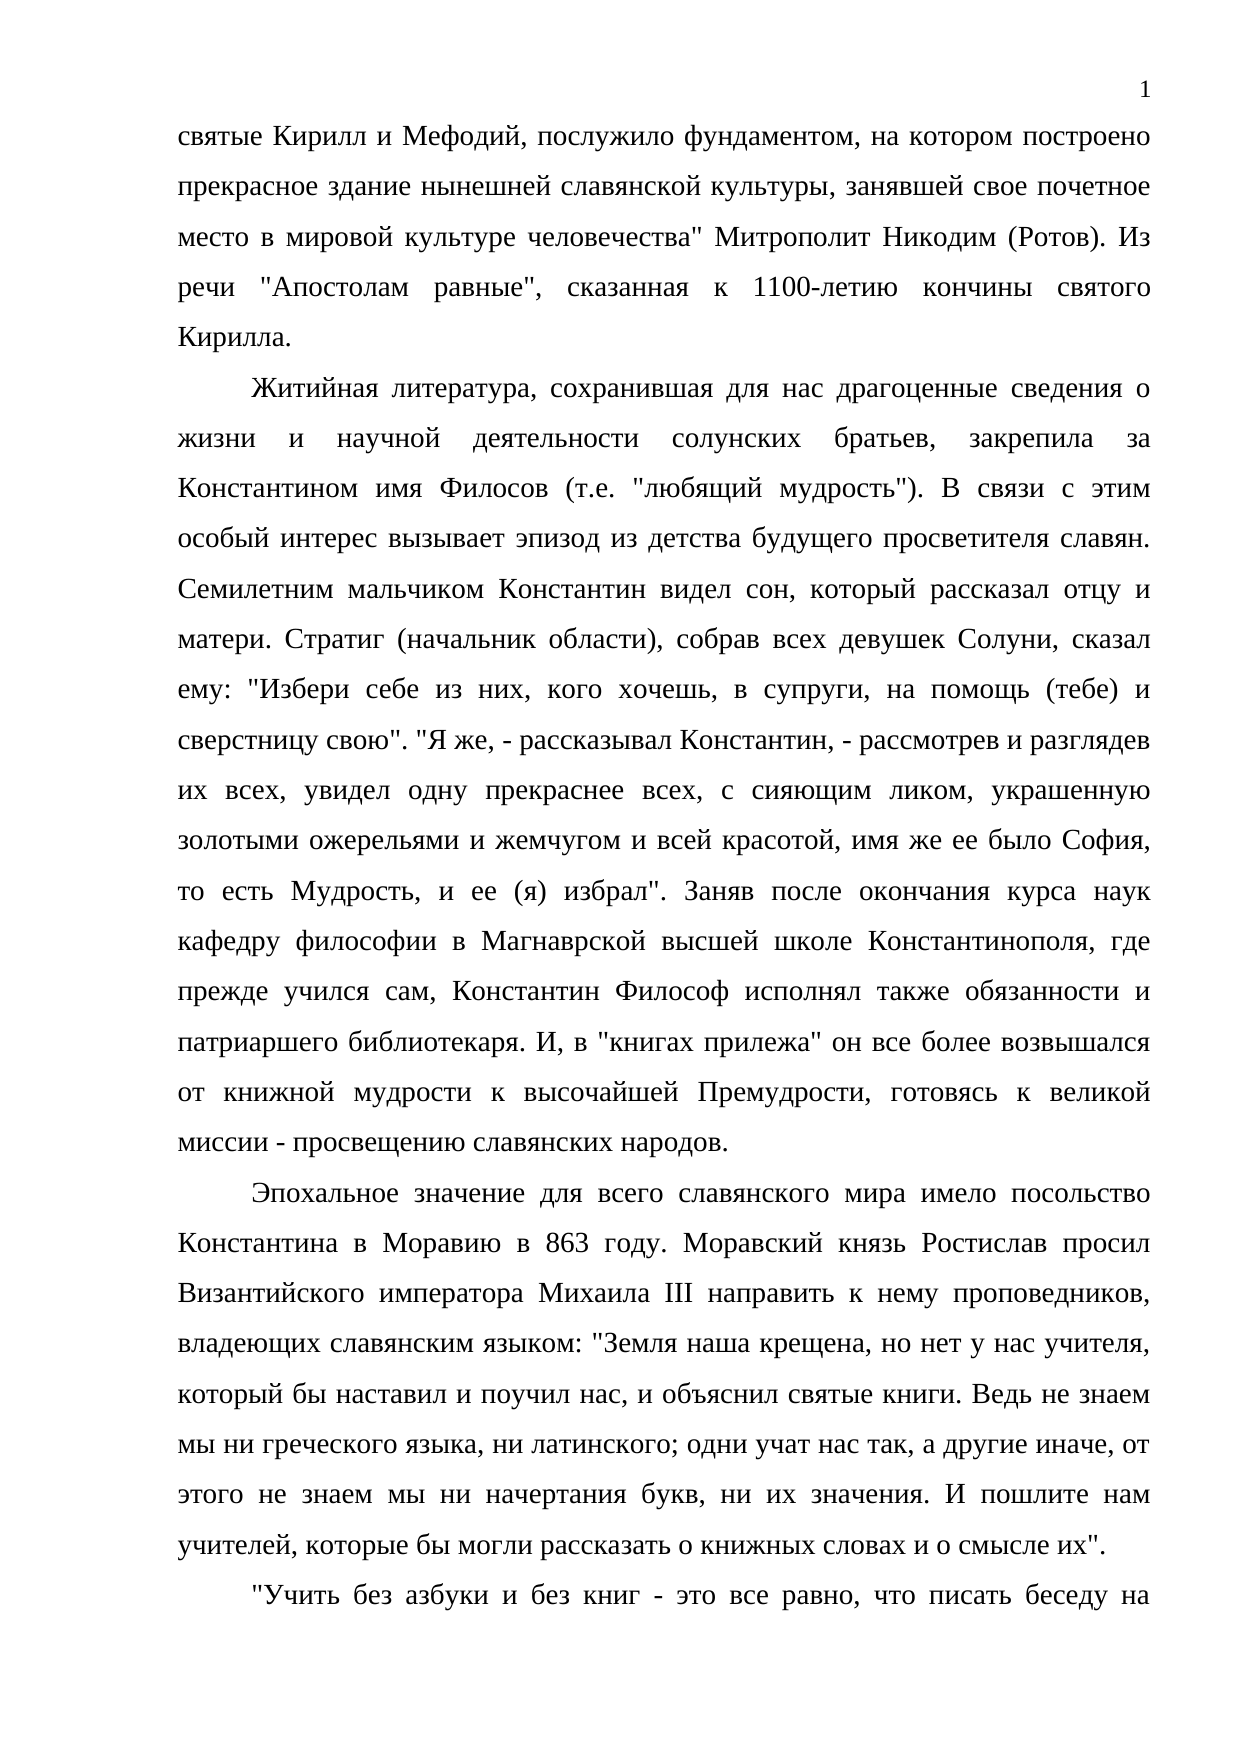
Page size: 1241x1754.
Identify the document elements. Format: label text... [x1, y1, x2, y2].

text Житийная литература, сохранившая для нас драгоценные сведения о жизни и научной деятельности солунских братьев, закрепила за Константином имя Филосов (т.е. "любящий мудрость"). В связи с этим особый интерес вызывает эпизод из детства будущего просветителя славян. Семилетним мальчиком Константин видел сон, который рассказал отцу и матери. Стратиг (начальник области), собрав всех девушек Солуни, сказал ему: "Избери себе из них, кого хочешь, в супруги, на помощь (тебе) и сверстницу свою". "Я же, - рассказывал Константин, - рассмотрев и разглядев их всех, увидел одну прекраснее всех, с сияющим ликом, украшенную золотыми ожерельями и жемчугом и всей красотой, имя же ее было София, то есть Мудрость, и ее (я) избрал". Заняв после окончания курса наук кафедру философии в Магнаврской высшей школе Константинополя, где прежде учился сам, Константин Философ исполнял также обязанности и патриаршего библиотекаря. И, в "книгах прилежа" он все более возвышался от книжной мудрости к высочайшей Премудрости, готовясь к великой миссии - просвещению славянских народов. [177, 370, 1152, 1158]
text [177, 1577, 1152, 1611]
text Эпохальное значение для всего славянского мира имело посольство Константина в Моравию в 863 году. Моравский князь Ростислав просил Византийского императора Михаила III направить к нему проповедников, владеющих славянским языком: "Земля наша крещена, но нет у нас учителя, который бы наставил и поучил нас, и объяснил святые книги. Ведь не знаем мы ни греческого языка, ни латинского; одни учат нас так, а другие иначе, от этого не знаем мы ни начертания букв, ни их значения. И пошлите нам учителей, которые бы могли рассказать о книжных словах и о смысле их". [177, 1175, 1152, 1560]
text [177, 118, 1152, 353]
